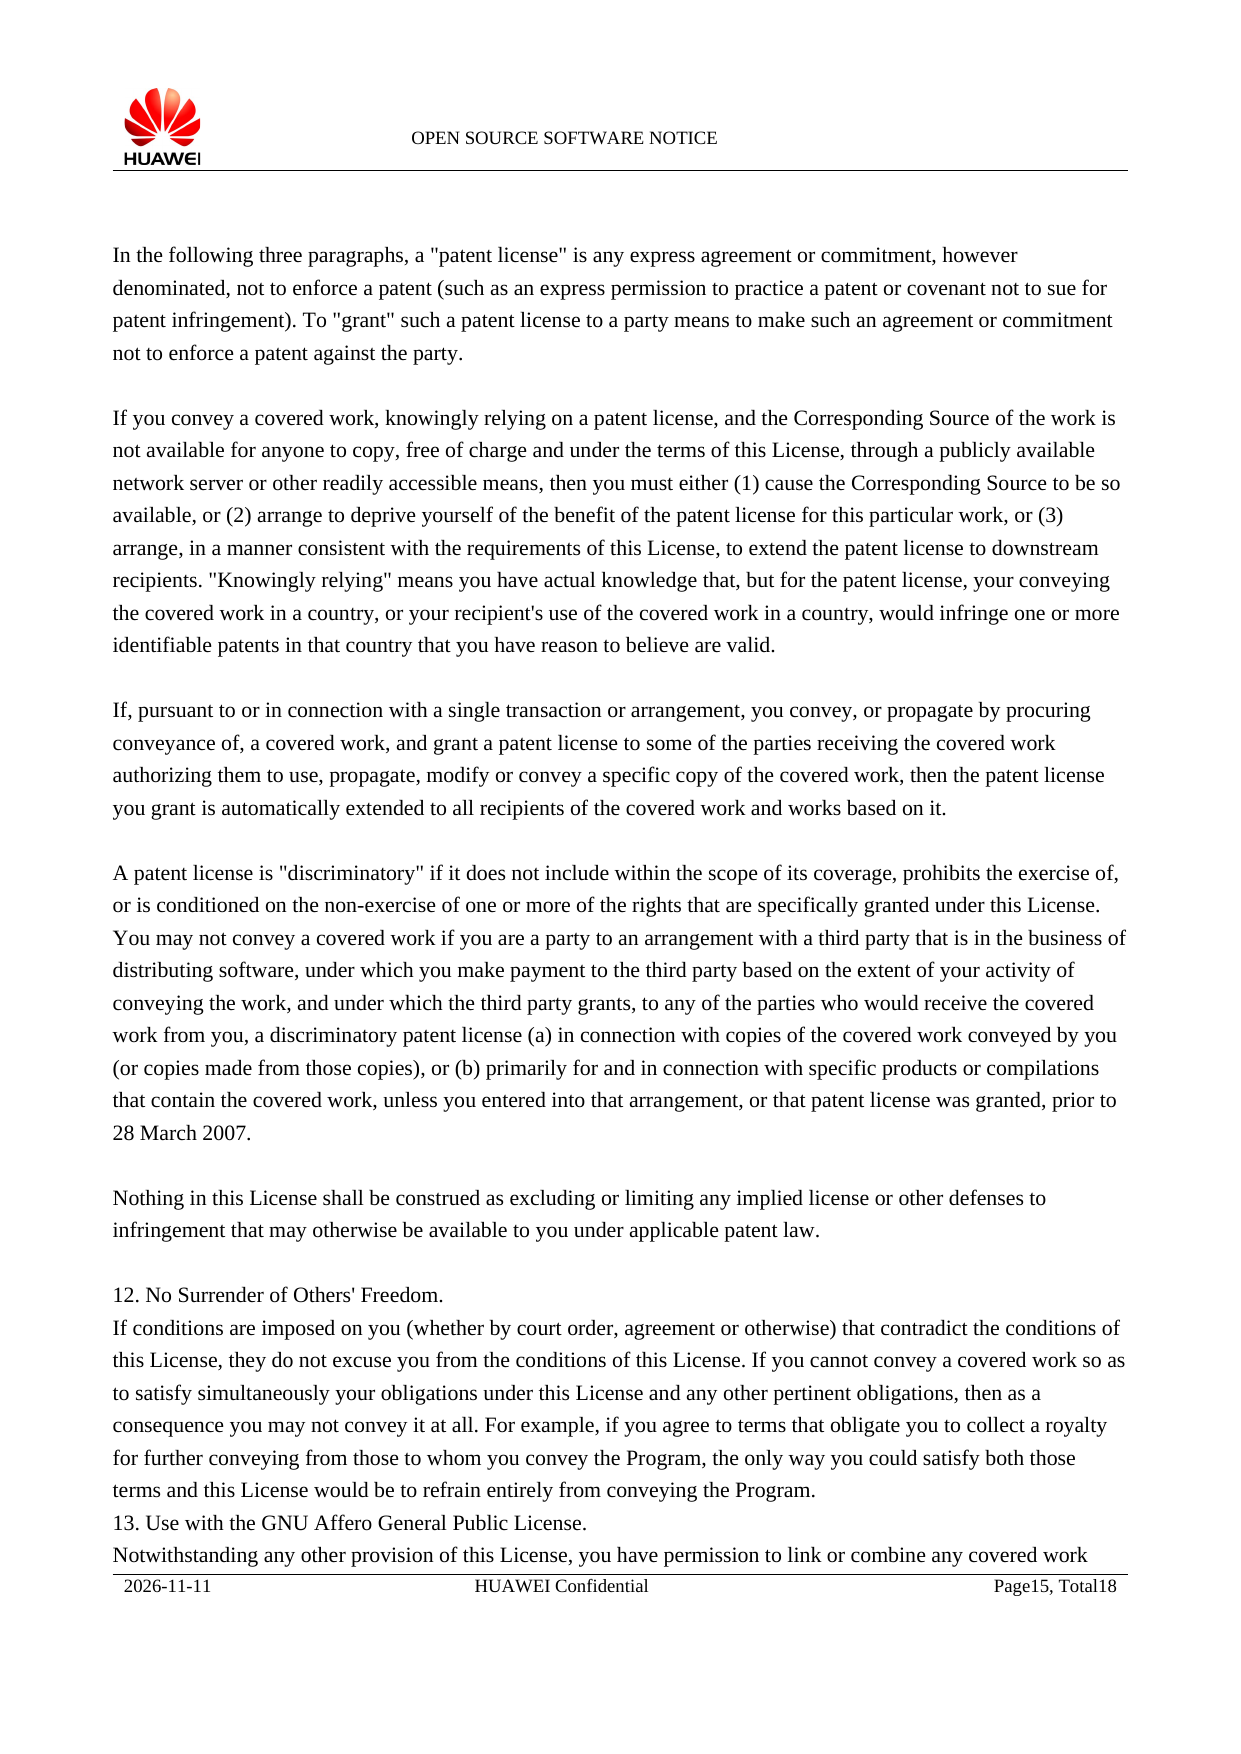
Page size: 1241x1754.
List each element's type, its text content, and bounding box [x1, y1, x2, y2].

picture [124, 88, 201, 165]
